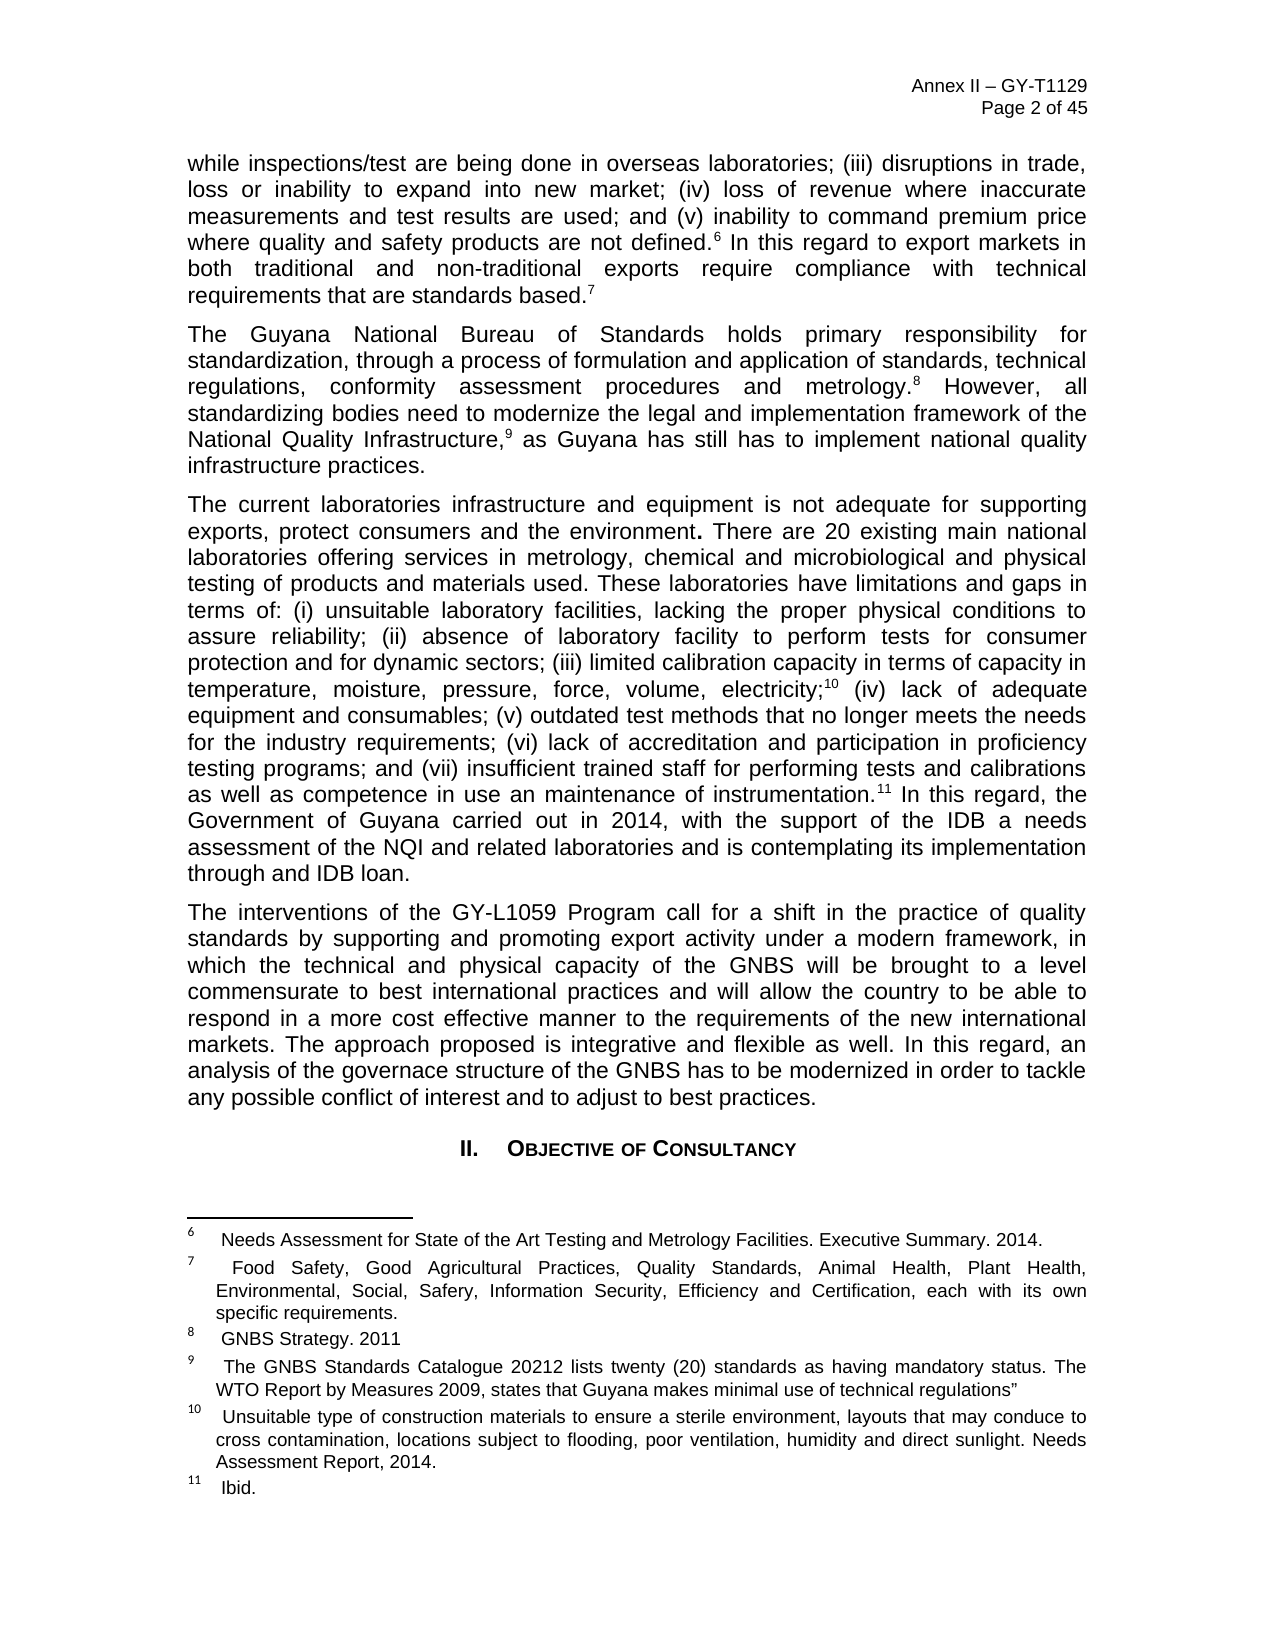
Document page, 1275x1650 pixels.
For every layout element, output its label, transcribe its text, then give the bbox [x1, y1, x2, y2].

text The current laboratories infrastructure and equipment is not adequate for supporting exports, protect consumers and the environment. There are 20 existing main national laboratories offering services in metrology, chemical and microbiological and physical testing of products and materials used. These laboratories have limitations and gaps in terms of: (i) unsuitable laboratory facilities, lacking the proper physical conditions to assure reliability; (ii) absence of laboratory facility to perform tests for consumer protection and for dynamic sectors; (iii) limited calibration capacity in terms of capacity in temperature, moisture, pressure, force, volume, electricity; (iv) lack of adequate equipment and consumables; (v) outdated test methods that no longer meets the needs for the industry requirements; (vi) lack of accreditation and participation in proficiency testing programs; and (vii) insufficient trained staff for performing tests and calibrations as well as competence in use an maintenance of instrumentation. In this regard, the Government of Guyana carried out in 2014, with the support of the IDB a needs assessment of the NQI and related laboratories and is contemplating its implementation through and IDB loan. [187, 491, 1087, 887]
text The Guyana National Bureau of Standards holds primary responsibility for standardization, through a process of formulation and application of standards, technical regulations, conformity assessment procedures and metrology. However, all standardizing bodies need to modernize the legal and implementation framework of the National Quality Infrastructure, as Guyana has still has to implement national quality infrastructure practices. [187, 321, 1087, 479]
text The interventions of the GY-L1059 Program call for a shift in the practice of quality standards by supporting and promoting export activity under a modern framework, in which the technical and physical capacity of the GNBS will be brought to a level commensurate to best international practices and will allow the country to be able to respond in a more cost effective manner to the requirements of the new international markets. The approach proposed is integrative and flexible as well. In this regard, an analysis of the governace structure of the GNBS has to be modernized in order to tackle any possible conflict of interest and to adjust to best practices. [187, 899, 1087, 1110]
list Objective of Consultancy [187, 1135, 1087, 1161]
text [187, 150, 1087, 308]
